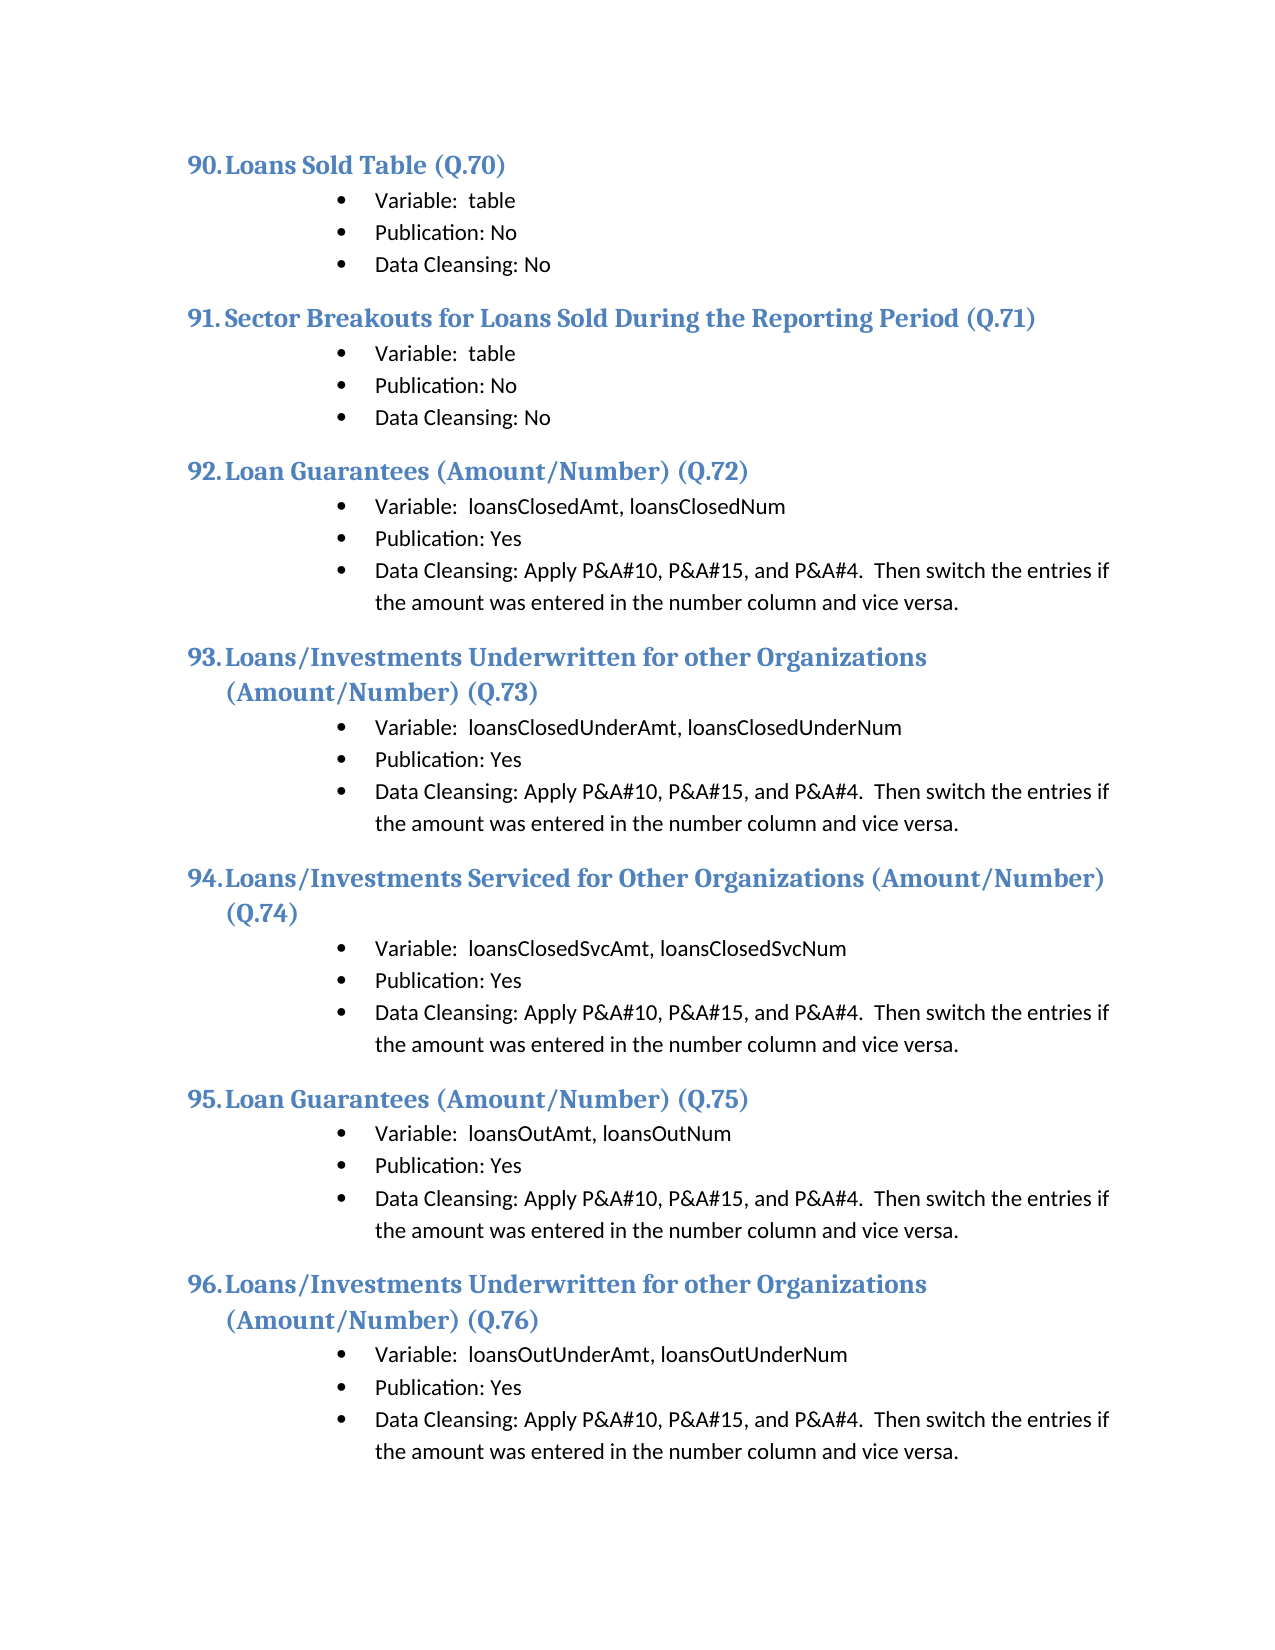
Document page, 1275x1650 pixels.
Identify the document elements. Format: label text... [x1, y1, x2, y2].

list Variable: loansOutUnderAmt, loansOutUnderNum [337, 1340, 1125, 1368]
subtitle Loans/Investments Serviced for Other Organizations (Amount/Number) (Q.74) [187, 863, 1125, 929]
list Data Cleansing: Apply P&A#10, P&A#15, and P&A#4. Then switch the entries if the amount was entered in the number column and vice versa. [337, 556, 1125, 617]
list Publication: Yes [337, 1152, 1125, 1179]
list Publication: No [337, 371, 1125, 399]
list Data Cleansing: Apply P&A#10, P&A#15, and P&A#4. Then switch the entries if the amount was entered in the number column and vice versa. [337, 998, 1125, 1059]
list Variable: loansClosedSvcAmt, loansClosedSvcNum [337, 934, 1125, 962]
list Publication: Yes [337, 745, 1125, 773]
list Data Cleansing: No [337, 250, 1125, 278]
subtitle Loans Sold Table (Q.70) [187, 150, 1125, 181]
list Data Cleansing: Apply P&A#10, P&A#15, and P&A#4. Then switch the entries if the amount was entered in the number column and vice versa. [337, 1184, 1125, 1244]
list Publication: No [337, 218, 1125, 246]
list Variable: loansOutAmt, loansOutNum [337, 1119, 1125, 1147]
subtitle Loan Guarantees (Amount/Number) (Q.75) [187, 1084, 1125, 1115]
list Data Cleansing: No [337, 403, 1125, 431]
list Publication: Yes [337, 966, 1125, 994]
list Variable: loansClosedUnderAmt, loansClosedUnderNum [337, 713, 1125, 741]
list Variable: table [337, 339, 1125, 367]
subtitle Loan Guarantees (Amount/Number) (Q.72) [187, 456, 1125, 487]
list Publication: Yes [337, 1373, 1125, 1401]
subtitle Sector Breakouts for Loans Sold During the Reporting Period (Q.71) [187, 303, 1125, 334]
list Publication: Yes [337, 524, 1125, 552]
subtitle Loans/Investments Underwritten for other Organizations (Amount/Number) (Q.73) [187, 642, 1125, 708]
list Variable: loansClosedAmt, loansClosedNum [337, 492, 1125, 520]
list Data Cleansing: Apply P&A#10, P&A#15, and P&A#4. Then switch the entries if the amount was entered in the number column and vice versa. [337, 777, 1125, 838]
list Variable: table [337, 186, 1125, 214]
subtitle Loans/Investments Underwritten for other Organizations (Amount/Number) (Q.76) [187, 1269, 1125, 1336]
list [337, 1405, 1125, 1465]
